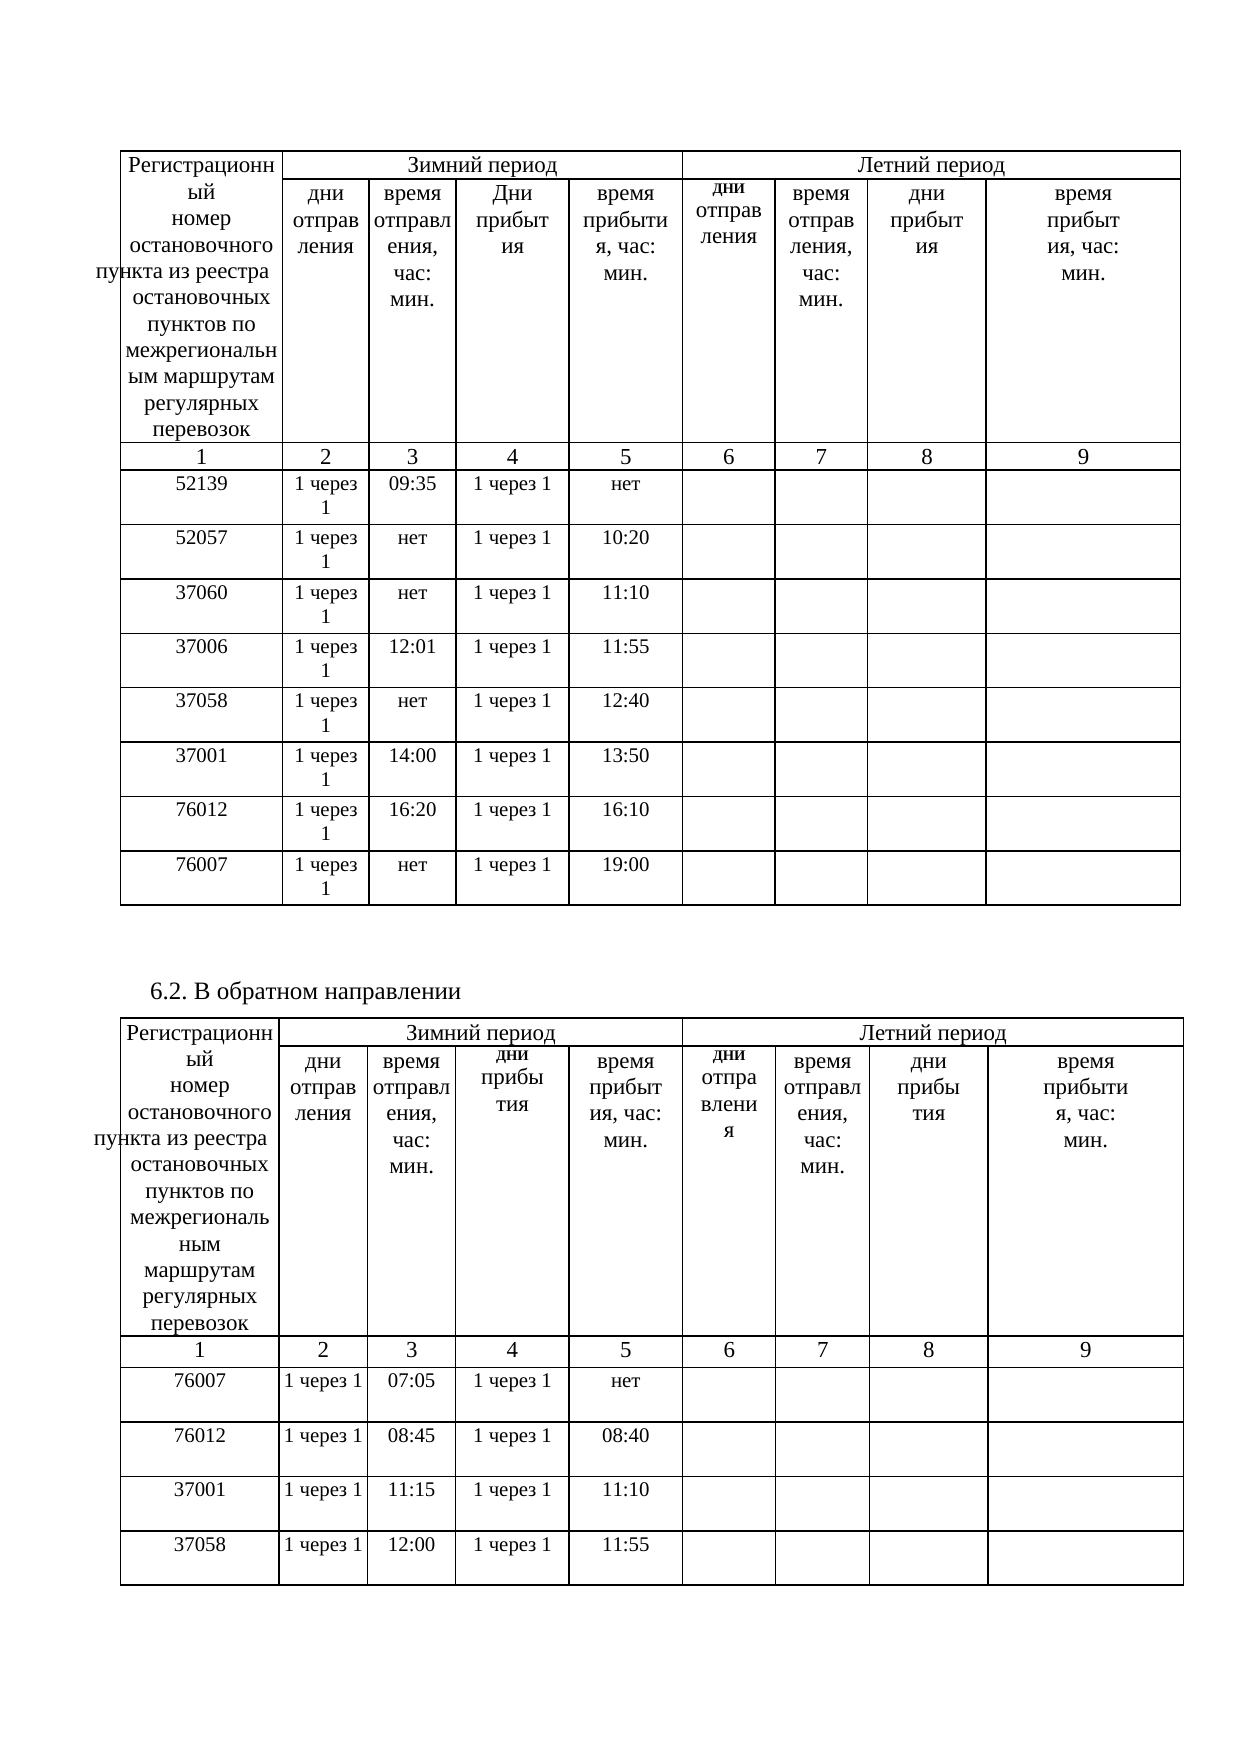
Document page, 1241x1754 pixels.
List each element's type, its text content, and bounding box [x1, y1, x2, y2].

table_cell 37001 [121, 1477, 278, 1530]
table_cell [776, 1477, 869, 1530]
table_cell 52057 [121, 525, 282, 578]
table_cell [870, 1477, 987, 1530]
table_cell 19:00 [570, 852, 682, 904]
table_cell [868, 580, 985, 632]
table_cell 10:20 [570, 525, 682, 578]
table_cell 1 через 1 [283, 471, 368, 524]
table_cell 11:15 [368, 1477, 455, 1530]
table_cell 37001 [121, 743, 282, 796]
table_cell 1 через 1 [280, 1423, 367, 1476]
table_cell 5 [570, 1337, 682, 1367]
table_cell 76007 [121, 1368, 278, 1421]
table_cell 1 через 1 [457, 634, 568, 687]
table_cell нет [570, 1368, 682, 1421]
table_cell 37006 [121, 634, 282, 687]
table_cell дни отправ ления [280, 1047, 367, 1335]
table_cell [683, 688, 774, 741]
table_cell 11:55 [570, 634, 682, 687]
table_cell 37058 [121, 688, 282, 741]
table_cell 8 [868, 443, 985, 469]
table_cell 1 через 1 [457, 525, 568, 578]
table_cell 37060 [121, 580, 282, 632]
table_cell 12:01 [370, 634, 455, 687]
table_cell 2 [283, 443, 368, 469]
table_cell время отправл ения, час: мин. [370, 180, 455, 441]
table_cell 1 через 1 [283, 580, 368, 632]
table_cell 14:00 [370, 743, 455, 796]
table_cell [776, 471, 867, 524]
table_cell [868, 525, 985, 578]
table_cell 1 через 1 [457, 852, 568, 904]
table_cell 07:05 [368, 1368, 455, 1421]
table_cell [683, 1477, 775, 1530]
table_cell [868, 471, 985, 524]
table_cell время прибыт ия, час: мин. [570, 1047, 682, 1335]
table_cell нет [570, 471, 682, 524]
table_header Зимний период [283, 152, 682, 178]
table_cell [683, 1368, 775, 1421]
table_cell [989, 1423, 1183, 1476]
table_cell 6 [683, 443, 774, 469]
table_cell 1 через 1 [457, 688, 568, 741]
table_cell [987, 525, 1180, 578]
table_cell 1 через 1 [456, 1477, 568, 1530]
table_cell [776, 1532, 869, 1584]
table_cell 08:45 [368, 1423, 455, 1476]
table_cell [776, 852, 867, 904]
table_cell [987, 852, 1180, 904]
table_cell [987, 743, 1180, 796]
table_cell 11:55 [570, 1532, 682, 1584]
table_cell 1 через 1 [283, 525, 368, 578]
table_cell [989, 1532, 1183, 1584]
table_cell 7 [776, 443, 867, 469]
table_cell 1 через 1 [457, 580, 568, 632]
table_cell время прибыти я, час: мин. [570, 180, 682, 441]
table_cell [868, 634, 985, 687]
table_cell [683, 1532, 775, 1584]
table_cell нет [370, 525, 455, 578]
table_cell [776, 525, 867, 578]
table_cell Дни прибыт ия [457, 180, 568, 441]
table_cell [683, 797, 774, 850]
table_cell [776, 1423, 869, 1476]
table_cell [987, 634, 1180, 687]
table_cell 16:20 [370, 797, 455, 850]
table_cell [683, 580, 774, 632]
table_cell [868, 743, 985, 796]
table_cell 11:10 [570, 1477, 682, 1530]
table_cell 1 через 1 [283, 797, 368, 850]
table_cell 7 [776, 1337, 869, 1367]
table_cell 1 через 1 [280, 1532, 367, 1584]
table_cell [870, 1368, 987, 1421]
table_cell 08:40 [570, 1423, 682, 1476]
table_cell [776, 634, 867, 687]
table_cell [868, 688, 985, 741]
table_cell [683, 1423, 775, 1476]
table_cell 76007 [121, 852, 282, 904]
table_cell 16:10 [570, 797, 682, 850]
table_cell время отправ ления, час: мин. [776, 180, 867, 441]
table_cell нет [370, 852, 455, 904]
table_cell 9 [987, 443, 1180, 469]
table_cell 5 [570, 443, 682, 469]
table_cell время отправл ения, час: мин. [776, 1047, 869, 1335]
table_cell [683, 743, 774, 796]
table_header Летний период [683, 1019, 1183, 1045]
table_cell 4 [456, 1337, 568, 1367]
table_cell [683, 634, 774, 687]
table_cell 3 [368, 1337, 455, 1367]
table_cell 13:50 [570, 743, 682, 796]
table_cell нет [370, 580, 455, 632]
table_cell 1 через 1 [283, 743, 368, 796]
table_cell 52139 [121, 471, 282, 524]
table_cell 1 через 1 [283, 852, 368, 904]
table_cell 1 через 1 [457, 471, 568, 524]
table_cell [989, 1368, 1183, 1421]
table_cell 76012 [121, 797, 282, 850]
table_header Регистрационный номер остановочного пункта из реестра остановочных пунктов по межрегиональным маршрутам регулярных перевозок [121, 152, 282, 441]
table_header Летний период [683, 152, 1180, 178]
table_cell [987, 797, 1180, 850]
text 6.2. В обратном направлении [150, 976, 1090, 1005]
table_cell [987, 471, 1180, 524]
table_cell 09:35 [370, 471, 455, 524]
table_cell 11:10 [570, 580, 682, 632]
table_cell [776, 1368, 869, 1421]
table_cell 1 через 1 [456, 1532, 568, 1584]
table_cell [987, 580, 1180, 632]
table_cell 12:40 [570, 688, 682, 741]
table_cell время отправл ения, час: мин. [368, 1047, 455, 1335]
table_header Зимний период [280, 1019, 682, 1045]
table_cell [870, 1532, 987, 1584]
table_cell 1 [121, 1337, 278, 1367]
table_cell [870, 1423, 987, 1476]
table_cell 1 через 1 [280, 1477, 367, 1530]
table_cell [776, 580, 867, 632]
table_cell [683, 525, 774, 578]
table_cell 37058 [121, 1532, 278, 1584]
table_cell [868, 852, 985, 904]
table_cell [683, 852, 774, 904]
table_cell [683, 471, 774, 524]
table_cell [987, 688, 1180, 741]
table_cell 1 через 1 [283, 634, 368, 687]
table_cell 1 [121, 443, 282, 469]
table_cell ДНИ отпра влени я [683, 1047, 775, 1335]
table_cell 4 [457, 443, 568, 469]
table_cell 1 через 1 [456, 1368, 568, 1421]
table_cell 1 через 1 [283, 688, 368, 741]
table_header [121, 1019, 278, 1335]
table_cell 3 [370, 443, 455, 469]
table_cell [776, 797, 867, 850]
table_cell 9 [989, 1337, 1183, 1367]
table_cell 76012 [121, 1423, 278, 1476]
table_cell [776, 688, 867, 741]
table_cell время прибыт ия, час: мин. [987, 180, 1180, 441]
table_cell ДНИ отправ ления [683, 180, 774, 441]
table_cell 1 через 1 [457, 797, 568, 850]
table_cell нет [370, 688, 455, 741]
table_cell 6 [683, 1337, 775, 1367]
table_cell 1 через 1 [280, 1368, 367, 1421]
table_cell [868, 797, 985, 850]
table_cell дни прибыт ия [868, 180, 985, 441]
table_cell 1 через 1 [457, 743, 568, 796]
table_cell время прибыти я, час: мин. [989, 1047, 1183, 1335]
table_cell [989, 1477, 1183, 1530]
table_cell 8 [870, 1337, 987, 1367]
table_cell 12:00 [368, 1532, 455, 1584]
table_cell 2 [280, 1337, 367, 1367]
table_cell дни отправ ления [283, 180, 368, 441]
table_cell ДНИ прибы тия [456, 1047, 568, 1335]
table_cell 1 через 1 [456, 1423, 568, 1476]
table_cell дни прибы тия [870, 1047, 987, 1335]
table_cell [776, 743, 867, 796]
